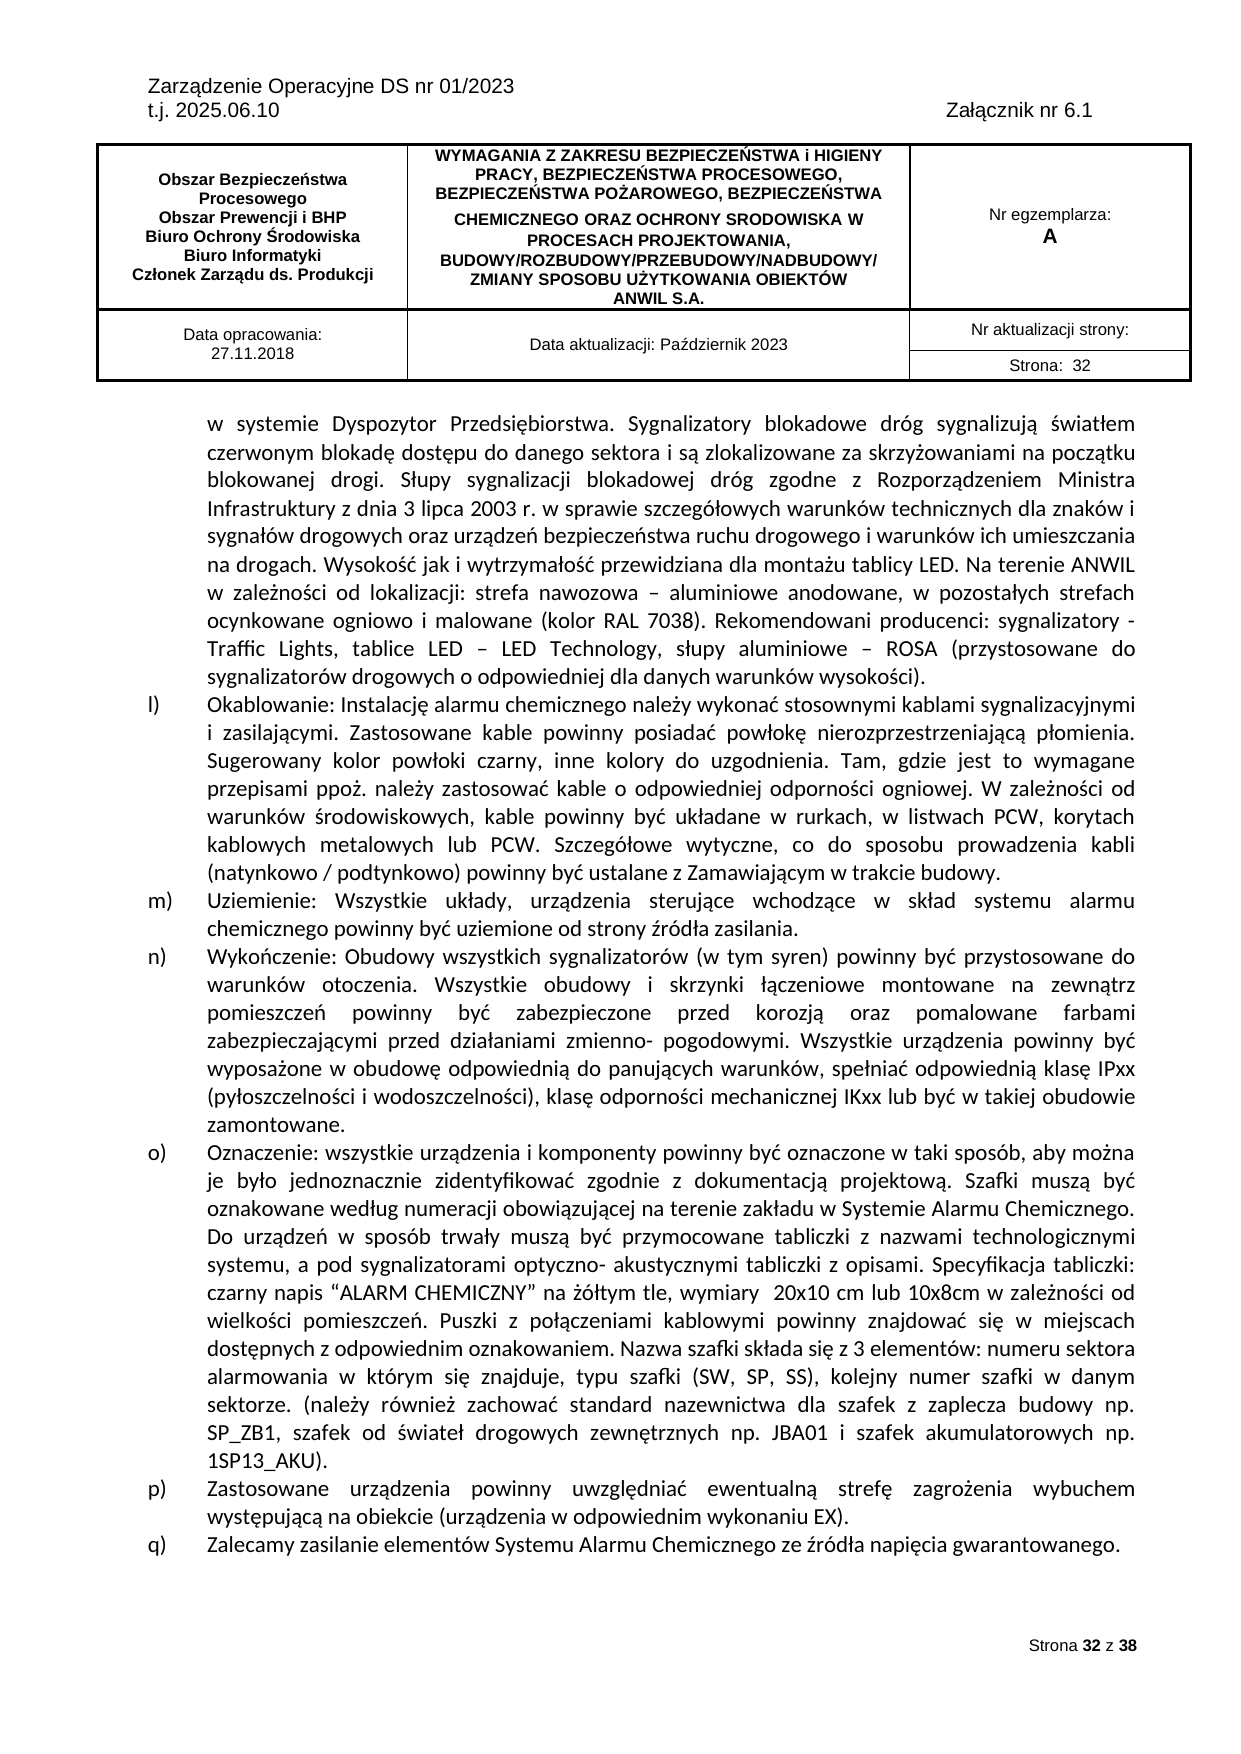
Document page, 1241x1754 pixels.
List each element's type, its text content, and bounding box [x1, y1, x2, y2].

list Zastosowane urządzenia powinny uwzględniać ewentualną strefę zagrożenia wybuchem występującą na obiekcie (urządzenia w odpowiednim wykonaniu EX). [148, 1474, 1137, 1530]
list Wykończenie: Obudowy wszystkich sygnalizatorów (w tym syren) powinny być przystosowane do warunków otoczenia. Wszystkie obudowy i skrzynki łączeniowe montowane na zewnątrz pomieszczeń powinny być zabezpieczone przed korozją oraz pomalowane farbami zabezpieczającymi przed działaniami zmienno- pogodowymi. Wszystkie urządzenia powinny być wyposażone w obudowę odpowiednią do panujących warunków, spełniać odpowiednią klasę IPxx (pyłoszczelności i wodoszczelności), klasę odporności mechanicznej IKxx lub być w takiej obudowie zamontowane. [148, 942, 1137, 1138]
list Zalecamy zasilanie elementów Systemu Alarmu Chemicznego ze źródła napięcia gwarantowanego. [148, 1530, 1137, 1558]
list Okablowanie: Instalację alarmu chemicznego należy wykonać stosownymi kablami sygnalizacyjnymi i zasilającymi. Zastosowane kable powinny posiadać powłokę nierozprzestrzeniającą płomienia. Sugerowany kolor powłoki czarny, inne kolory do uzgodnienia. Tam, gdzie jest to wymagane przepisami ppoż. należy zastosować kable o odpowiedniej odporności ogniowej. W zależności od warunków środowiskowych, kable powinny być układane w rurkach, w listwach PCW, korytach kablowych metalowych lub PCW. Szczegółowe wytyczne, co do sposobu prowadzenia kabli (natynkowo / podtynkowo) powinny być ustalane z Zamawiającym w trakcie budowy. [148, 690, 1137, 886]
list Oznaczenie: wszystkie urządzenia i komponenty powinny być oznaczone w taki sposób, aby można je było jednoznacznie zidentyfikować zgodnie z dokumentacją projektową. Szafki muszą być oznakowane według numeracji obowiązującej na terenie zakładu w Systemie Alarmu Chemicznego. Do urządzeń w sposób trwały muszą być przymocowane tabliczki z nazwami technologicznymi systemu, a pod sygnalizatorami optyczno- akustycznymi tabliczki z opisami. Specyfikacja tabliczki: czarny napis “ALARM CHEMICZNY” na żółtym tle, wymiary 20x10 cm lub 10x8cm w zależności od wielkości pomieszczeń. Puszki z połączeniami kablowymi powinny znajdować się w miejscach dostępnych z odpowiednim oznakowaniem. Nazwa szafki składa się z 3 elementów: numeru sektora alarmowania w którym się znajduje, typu szafki (SW, SP, SS), kolejny numer szafki w danym sektorze. (należy również zachować standard nazewnictwa dla szafek z zaplecza budowy np. SP_ZB1, szafek od świateł drogowych zewnętrznych np. JBA01 i szafek akumulatorowych np. 1SP13_AKU). [148, 1138, 1137, 1474]
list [148, 409, 1137, 690]
list Uziemienie: Wszystkie układy, urządzenia sterujące wchodzące w skład systemu alarmu chemicznego powinny być uziemione od strony źródła zasilania. [148, 886, 1137, 942]
